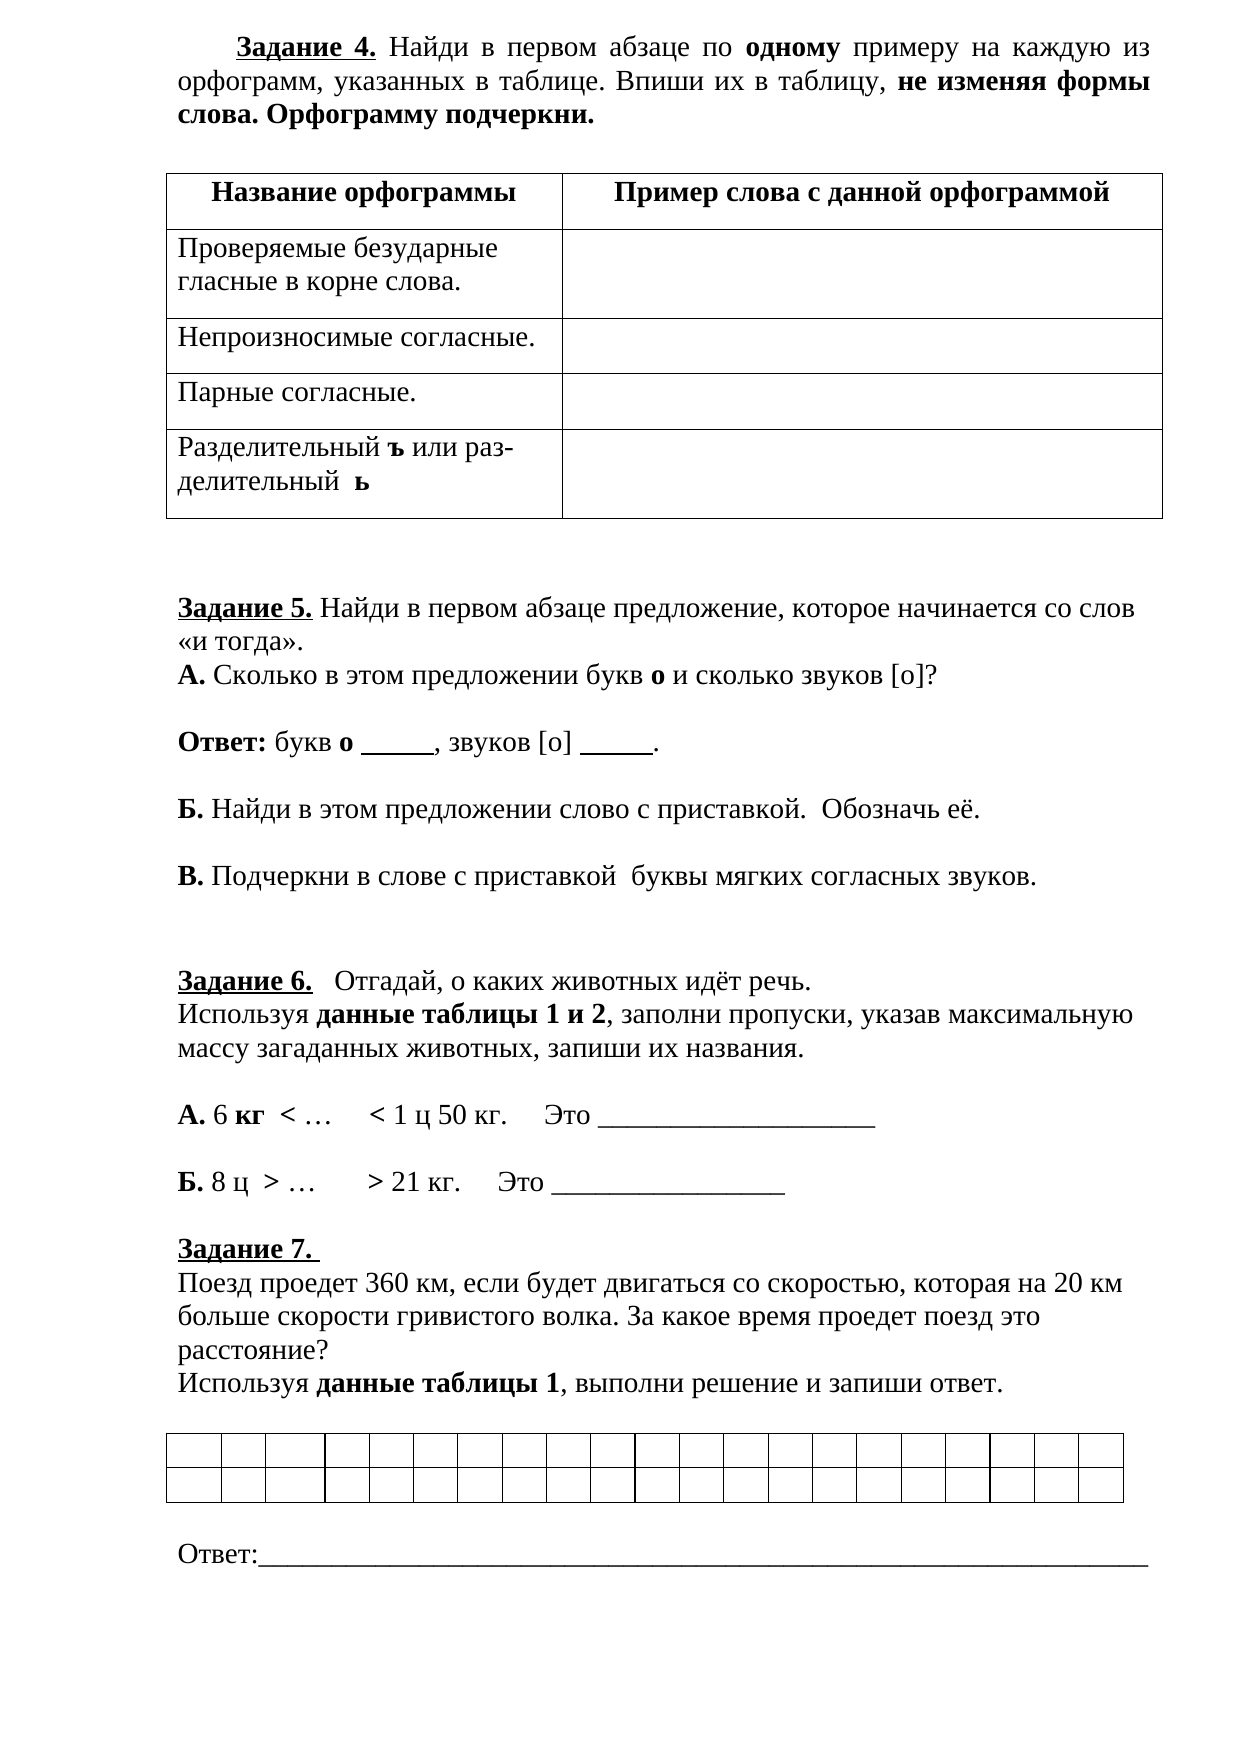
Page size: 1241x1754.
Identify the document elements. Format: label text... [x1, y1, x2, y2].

table_cell [769, 1468, 812, 1502]
table_cell [857, 1468, 901, 1502]
table_header [326, 1434, 369, 1467]
text Используя данные таблицы 1, выполни решение и запиши ответ. [177, 1365, 1152, 1399]
text Ответ: букв о , звуков [о] . [177, 724, 1151, 757]
table_header [991, 1434, 1034, 1467]
table_cell [222, 1468, 265, 1502]
text Задание 6. Отгадай, о каких животных идёт речь. [177, 963, 1152, 996]
table_cell [563, 430, 1162, 517]
table_cell [902, 1468, 945, 1502]
text Задание 7. [177, 1231, 1152, 1265]
table_header [636, 1434, 679, 1467]
text В. Подчеркни в слове с приставкой буквы мягких согласных звуков. [177, 858, 1151, 892]
table_header [266, 1434, 324, 1467]
table_cell Парные согласные. [167, 374, 562, 428]
table_header [680, 1434, 723, 1467]
table_header [1079, 1434, 1123, 1467]
table_cell [636, 1468, 679, 1502]
table_header [414, 1434, 457, 1467]
text Поезд проедет 360 км, если будет двигаться со скоростью, которая на 20 км больше скорости гривистого волка. За какое время проедет поезд это расстояние? [177, 1265, 1152, 1365]
table_cell [458, 1468, 502, 1502]
text Б. 8 ц ˃ … ˃ . Это ________________ [177, 1164, 1152, 1198]
table_cell Разделительный ъ или раз-делительный ь [167, 430, 562, 517]
table_header Название орфограммы [167, 174, 562, 229]
text Используя данные таблицы 1 и 2, заполни пропуски, указав максимальную массу загаданных животных, запиши их названия. [177, 996, 1152, 1063]
text А. ˂ … ˂ 1 ц . Это ___________________ [177, 1097, 1152, 1131]
table_cell [370, 1468, 413, 1502]
table_cell [1035, 1468, 1078, 1502]
table_cell [266, 1468, 324, 1502]
table_header [769, 1434, 812, 1467]
table_cell Проверяемые безударные гласные в корне слова. [167, 230, 562, 318]
table_cell [563, 319, 1162, 373]
table_header [547, 1434, 590, 1467]
table_header [370, 1434, 413, 1467]
table_cell Непроизносимые согласные. [167, 319, 562, 373]
table_header [222, 1434, 265, 1467]
table_header [813, 1434, 856, 1467]
text Б. Найди в этом предложении слово с приставкой. Обозначь её. [177, 791, 1151, 824]
table_cell [946, 1468, 989, 1502]
table_cell [326, 1468, 369, 1502]
table_cell [563, 374, 1162, 428]
table_cell [563, 230, 1162, 318]
text А. Сколько в этом предложении букв о и сколько звуков [о]? [177, 657, 1151, 690]
table_header [946, 1434, 989, 1467]
table_cell [591, 1468, 634, 1502]
table_header [857, 1434, 901, 1467]
table_cell [680, 1468, 723, 1502]
table_header [724, 1434, 768, 1467]
table_cell [503, 1468, 546, 1502]
table_cell [547, 1468, 590, 1502]
table_cell [167, 1468, 221, 1502]
table_cell [414, 1468, 457, 1502]
table_header [503, 1434, 546, 1467]
table_header [167, 1434, 221, 1467]
table_cell [991, 1468, 1034, 1502]
table_cell [813, 1468, 856, 1502]
table_header [902, 1434, 945, 1467]
table_cell [724, 1468, 768, 1502]
text Ответ:_____________________________________________________________ [177, 1536, 1152, 1570]
table_header [1035, 1434, 1078, 1467]
table_header [591, 1434, 634, 1467]
table_header Пример слова с данной орфограммой [563, 174, 1162, 229]
table_header [458, 1434, 502, 1467]
table_cell [1079, 1468, 1123, 1502]
text Задание 4. Найди в первом абзаце по одному примеру на каждую из орфограмм, указанных в таблице. Впиши их в таблицу, не изменяя формы слова. Орфограмму подчеркни. [177, 29, 1151, 130]
text Задание 5. Найди в первом абзаце предложение, которое начинается со слов «и тогда». [177, 590, 1151, 657]
